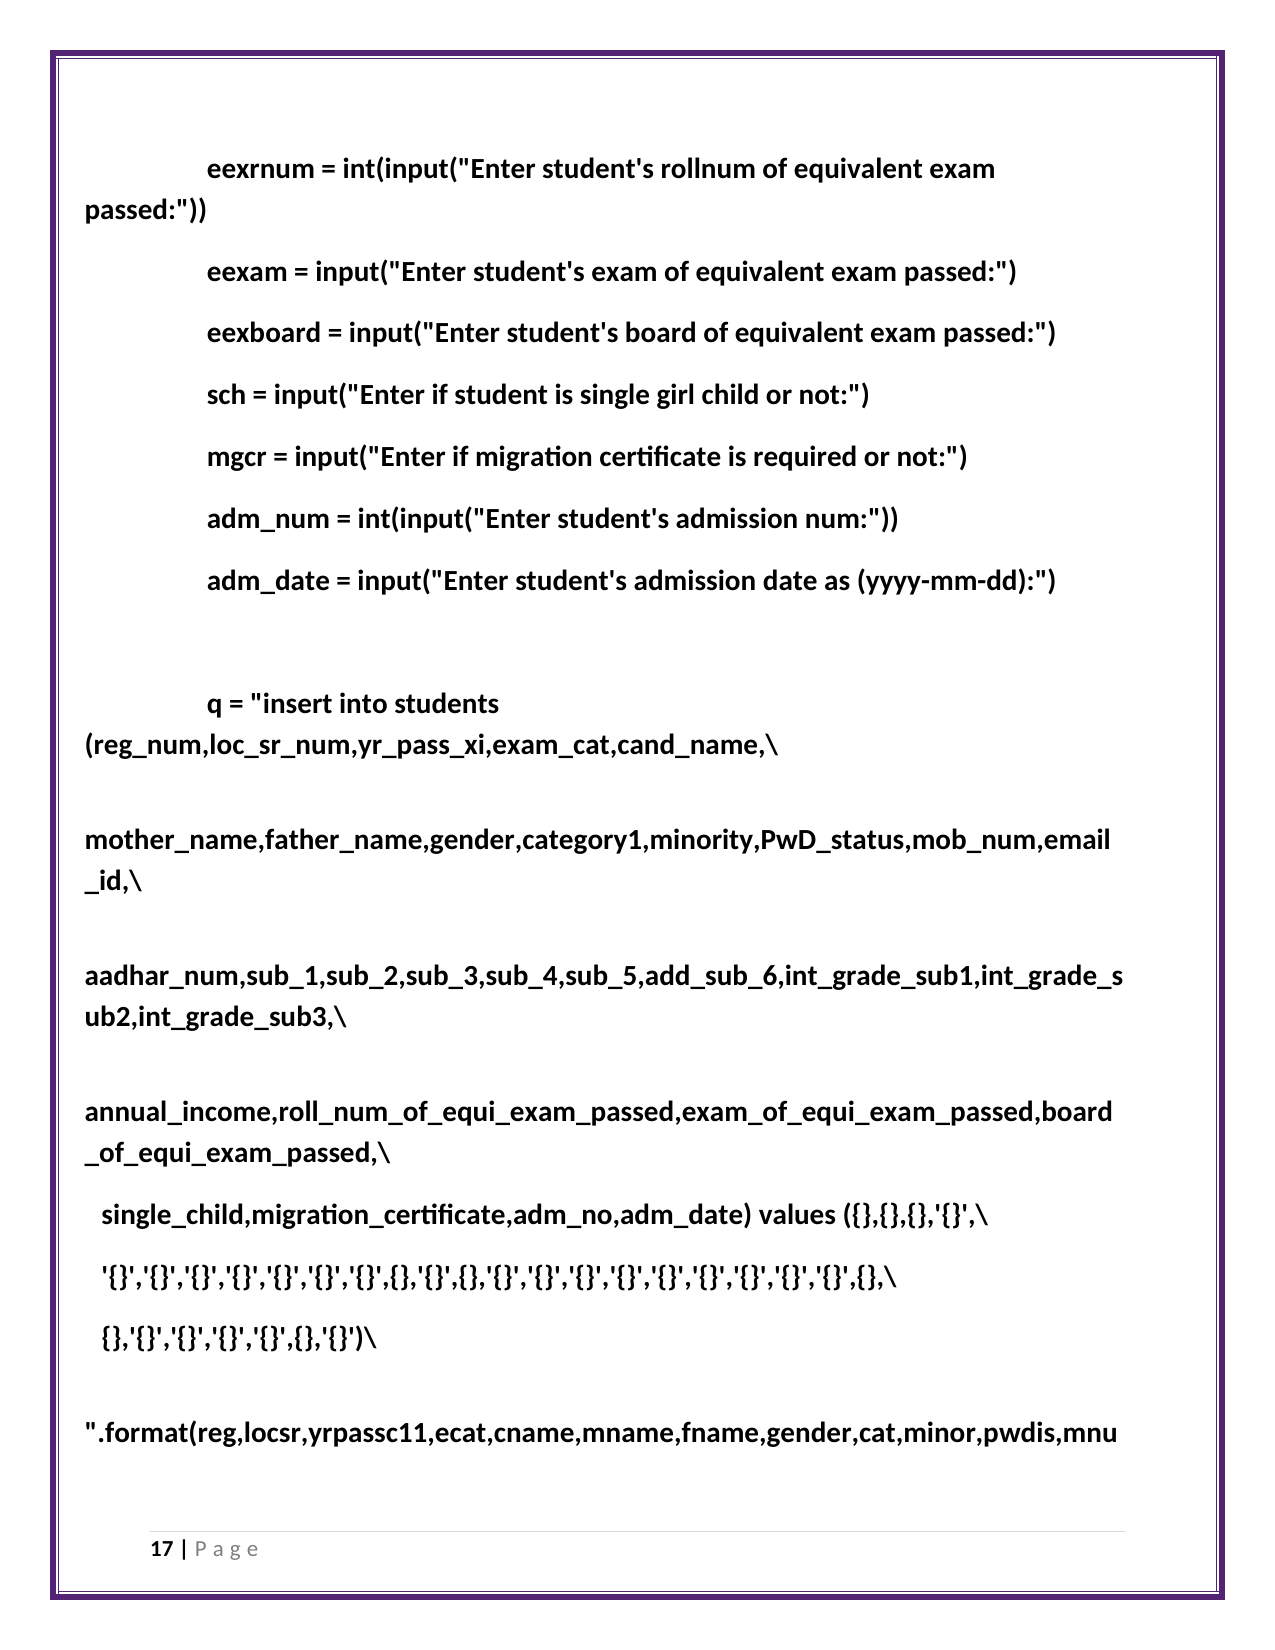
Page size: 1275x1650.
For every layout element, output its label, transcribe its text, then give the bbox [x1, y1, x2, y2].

text adm_date = input("Enter student's admission date as (yyyy-mm-dd):") [75, 562, 1125, 597]
text q = "insert into students (reg_num,loc_sr_num,yr_pass_xi,exam_cat,cand_name,\ [75, 685, 1125, 762]
text sch = input("Enter if student is single girl child or not:") [75, 376, 1125, 412]
text annual_income,roll_num_of_equi_exam_passed,exam_of_equi_exam_passed,board_of_equi_exam_passed,\ [75, 1060, 1125, 1170]
text eexrnum = int(input("Enter student's rollnum of equivalent exam passed:")) [75, 150, 1125, 227]
text eexam = input("Enter student's exam of equivalent exam passed:") [75, 253, 1125, 288]
text adm_num = int(input("Enter student's admission num:")) [75, 500, 1125, 535]
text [75, 1381, 1125, 1450]
text '{}','{}','{}','{}','{}','{}','{}',{},'{}',{},'{}','{}','{}','{}','{}','{}','{}','{}','{}',{},\ [75, 1258, 1125, 1293]
text mgcr = input("Enter if migration certificate is required or not:") [75, 438, 1125, 474]
text {},'{}','{}','{}','{}',{},'{}')\ [75, 1319, 1125, 1355]
text mother_name,father_name,gender,category1,minority,PwD_status,mob_num,email_id,\ [75, 788, 1125, 898]
text single_child,migration_certificate,adm_no,adm_date) values ({},{},{},'{}',\ [75, 1196, 1125, 1232]
text aadhar_num,sub_1,sub_2,sub_3,sub_4,sub_5,add_sub_6,int_grade_sub1,int_grade_sub2,int_grade_sub3,\ [75, 924, 1125, 1034]
text eexboard = input("Enter student's board of equivalent exam passed:") [75, 314, 1125, 350]
